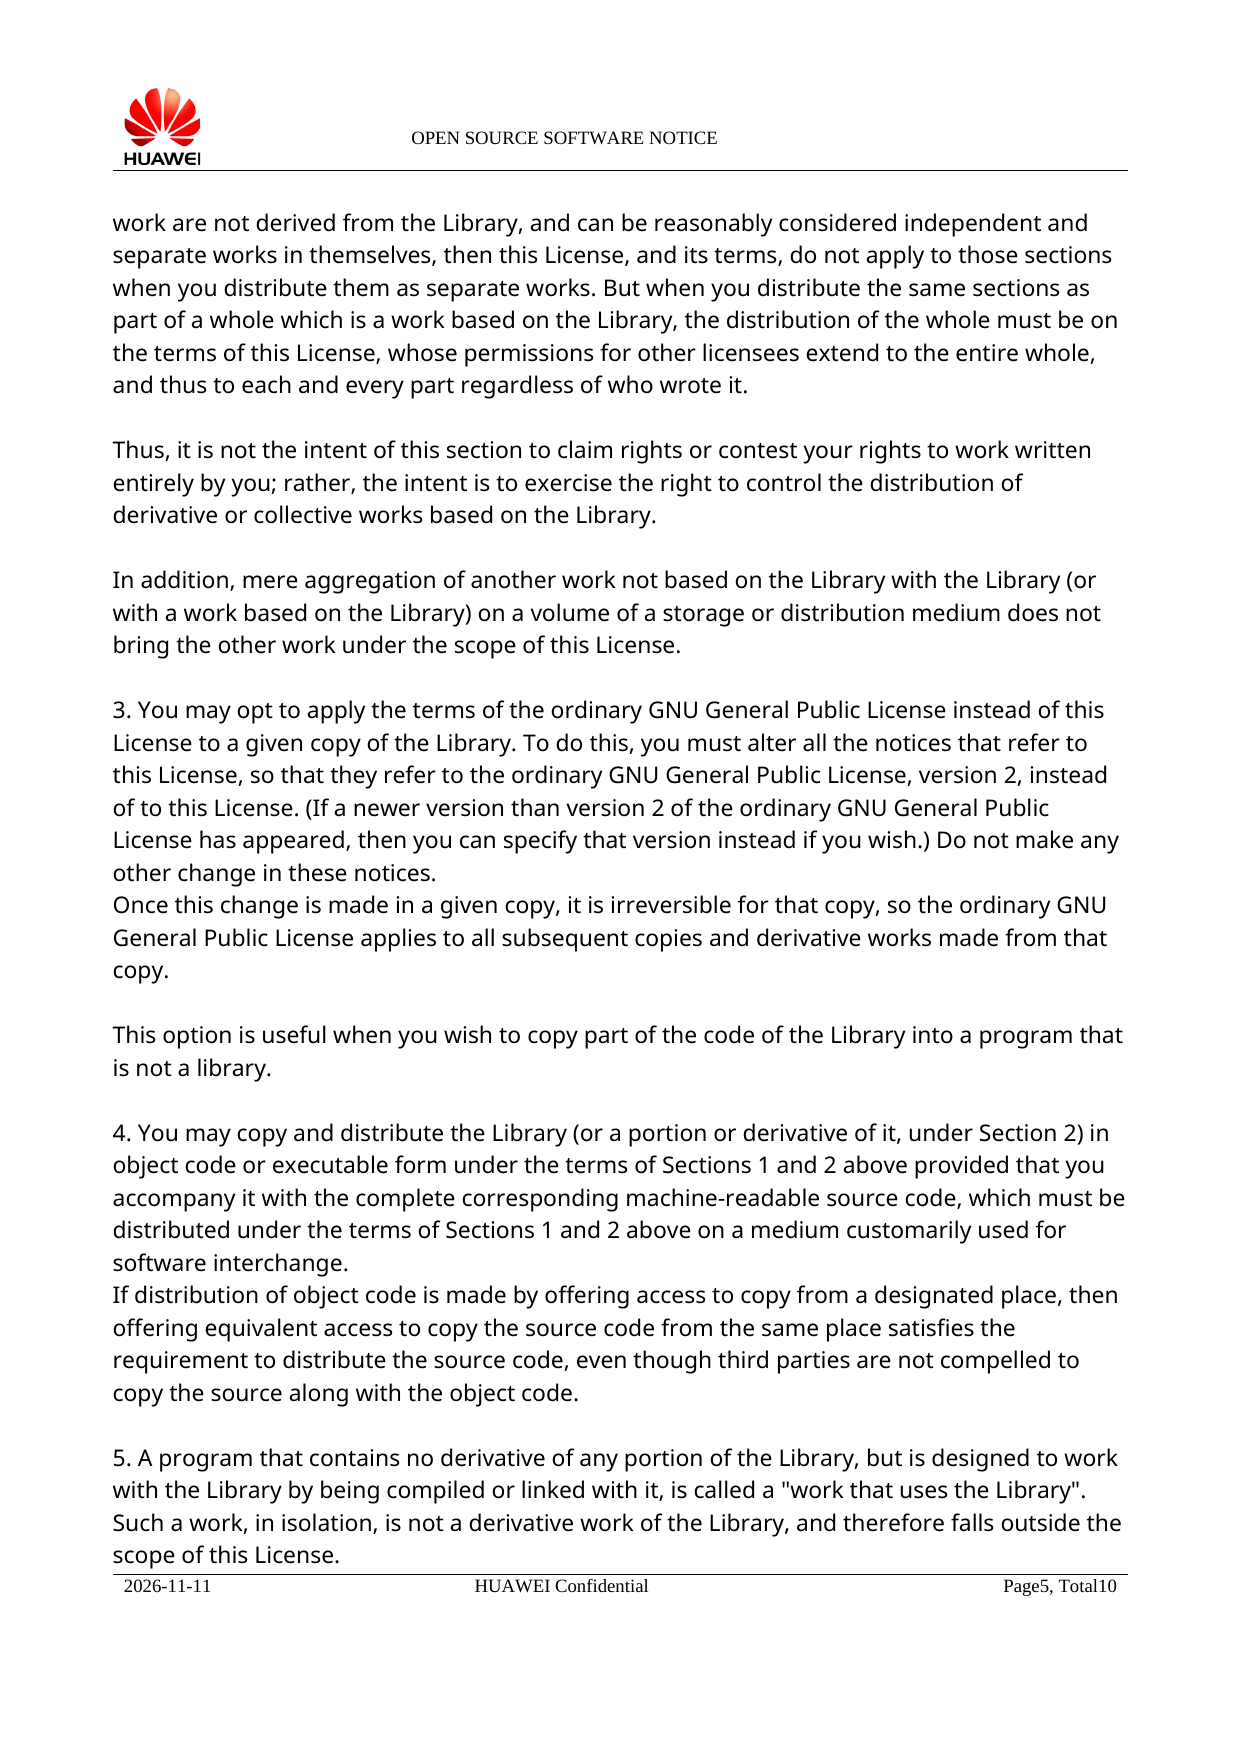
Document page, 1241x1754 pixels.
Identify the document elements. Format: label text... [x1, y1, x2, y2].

text 3. You may opt to apply the terms of the ordinary GNU General Public License instead of this License to a given copy of the Library. To do this, you must alter all the notices that refer to this License, so that they refer to the ordinary GNU General Public License, version 2, instead of to this License. (If a newer version than version 2 of the ordinary GNU General Public License has appeared, then you can specify that version instead if you wish.) Do not make any other change in these notices. [112, 694, 1128, 889]
text This option is useful when you wish to copy part of the code of the Library into a program that is not a library. [112, 1019, 1128, 1084]
text In addition, mere aggregation of another work not based on the Library with the Library (or with a work based on the Library) on a volume of a storage or distribution medium does not bring the other work under the scope of this License. [112, 564, 1128, 661]
text 5. A program that contains no derivative of any portion of the Library, but is designed to work with the Library by being compiled or linked with it, is called a "work that uses the Library". Such a work, in isolation, is not a derivative work of the Library, and therefore falls outside the scope of this License. [112, 1441, 1128, 1571]
text 4. You may copy and distribute the Library (or a portion or derivative of it, under Section 2) in object code or executable form under the terms of Sections 1 and 2 above provided that you accompany it with the complete corresponding machine-readable source code, which must be distributed under the terms of Sections 1 and 2 above on a medium customarily used for software interchange. [112, 1116, 1128, 1279]
text Thus, it is not the intent of this section to claim rights or contest your rights to work written entirely by you; rather, the intent is to exercise the right to control the distribution of derivative or collective works based on the Library. [112, 434, 1128, 531]
picture [124, 88, 201, 165]
text Once this change is made in a given copy, it is irreversible for that copy, so the ordinary GNU General Public License applies to all subsequent copies and derivative works made from that copy. [112, 889, 1128, 986]
text If distribution of object code is made by offering access to copy from a designated place, then offering equivalent access to copy the source code from the same place satisfies the requirement to distribute the source code, even though third parties are not compelled to copy the source along with the object code. [112, 1279, 1128, 1409]
